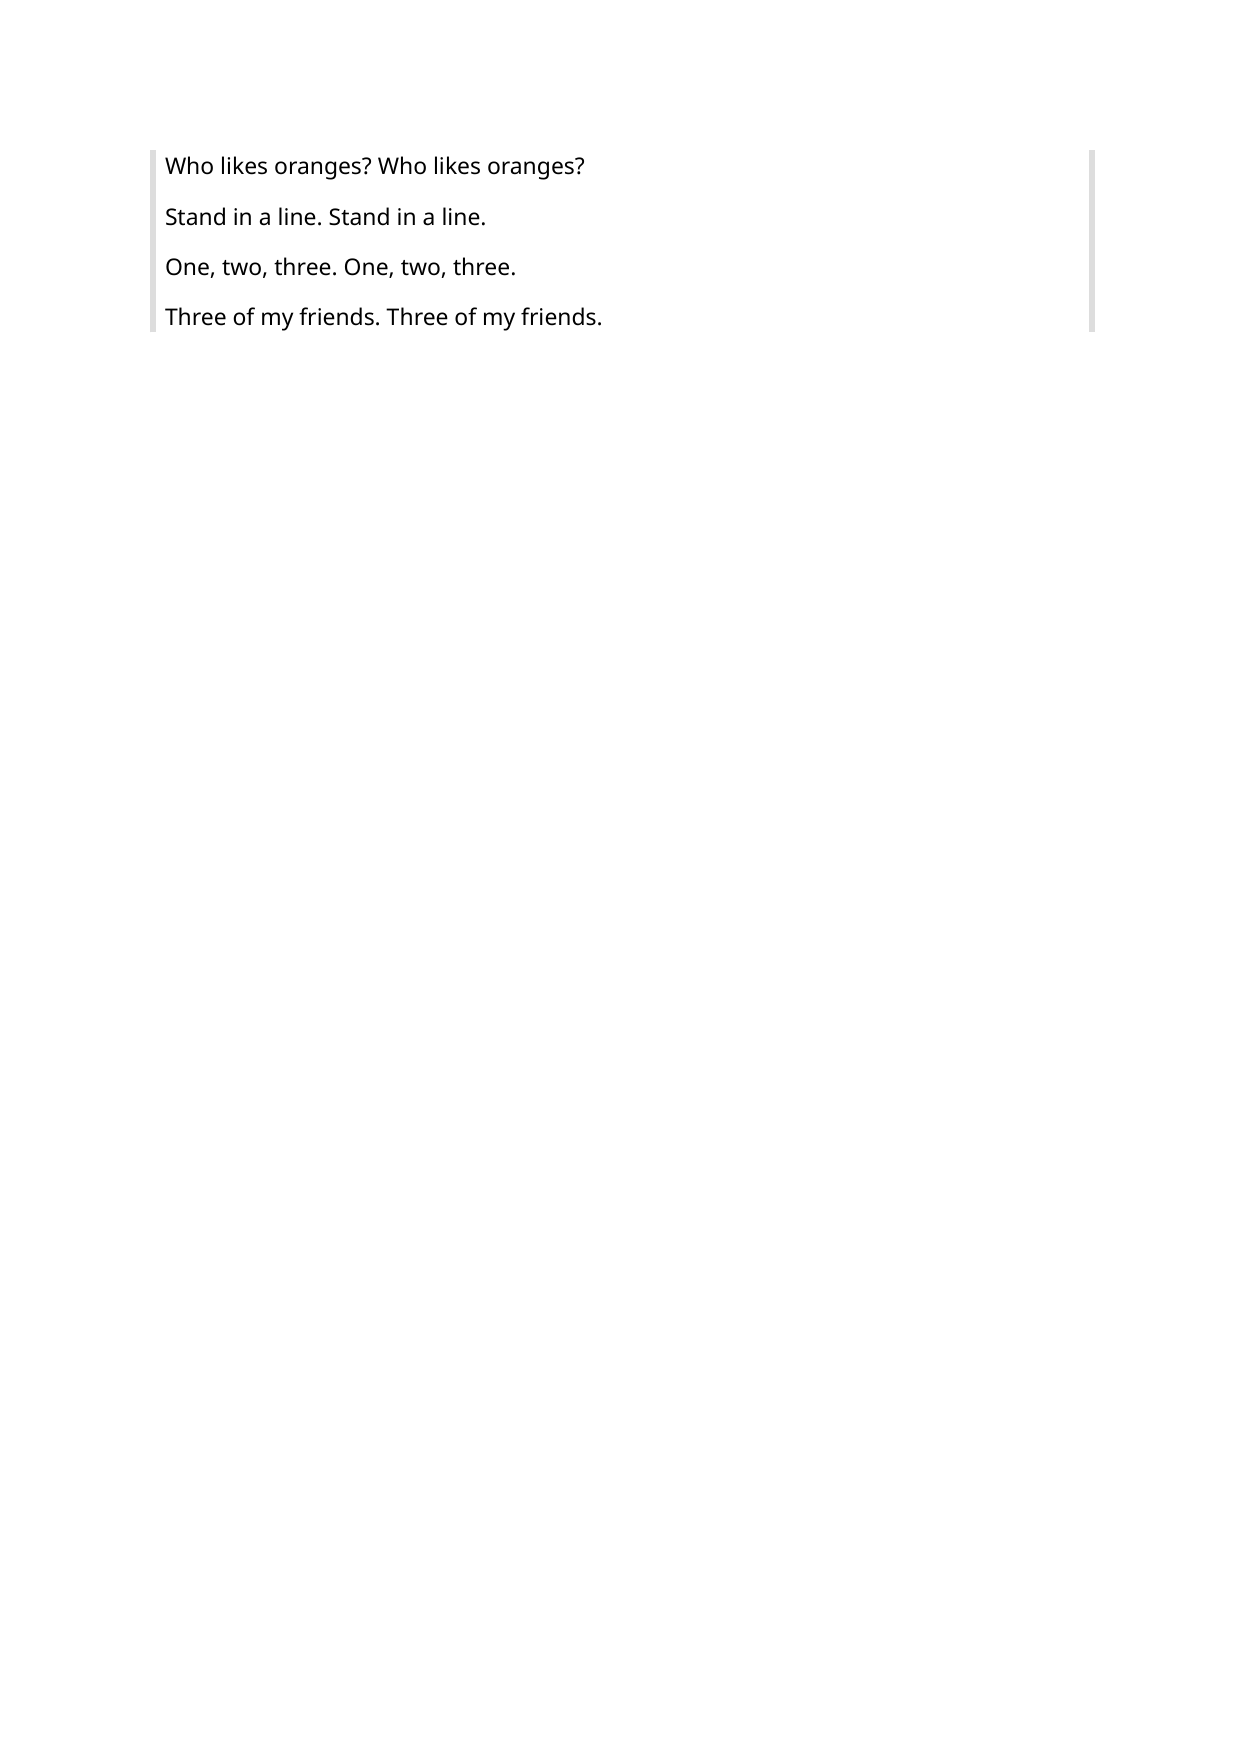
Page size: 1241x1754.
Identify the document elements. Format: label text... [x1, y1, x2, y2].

text One, two, three. One, two, three. [156, 251, 1089, 282]
text Three of my friends. Three of my friends. [156, 301, 1089, 332]
text Stand in a line. Stand in a line. [156, 200, 1089, 232]
text Who likes oranges? Who likes oranges? [156, 150, 1089, 181]
